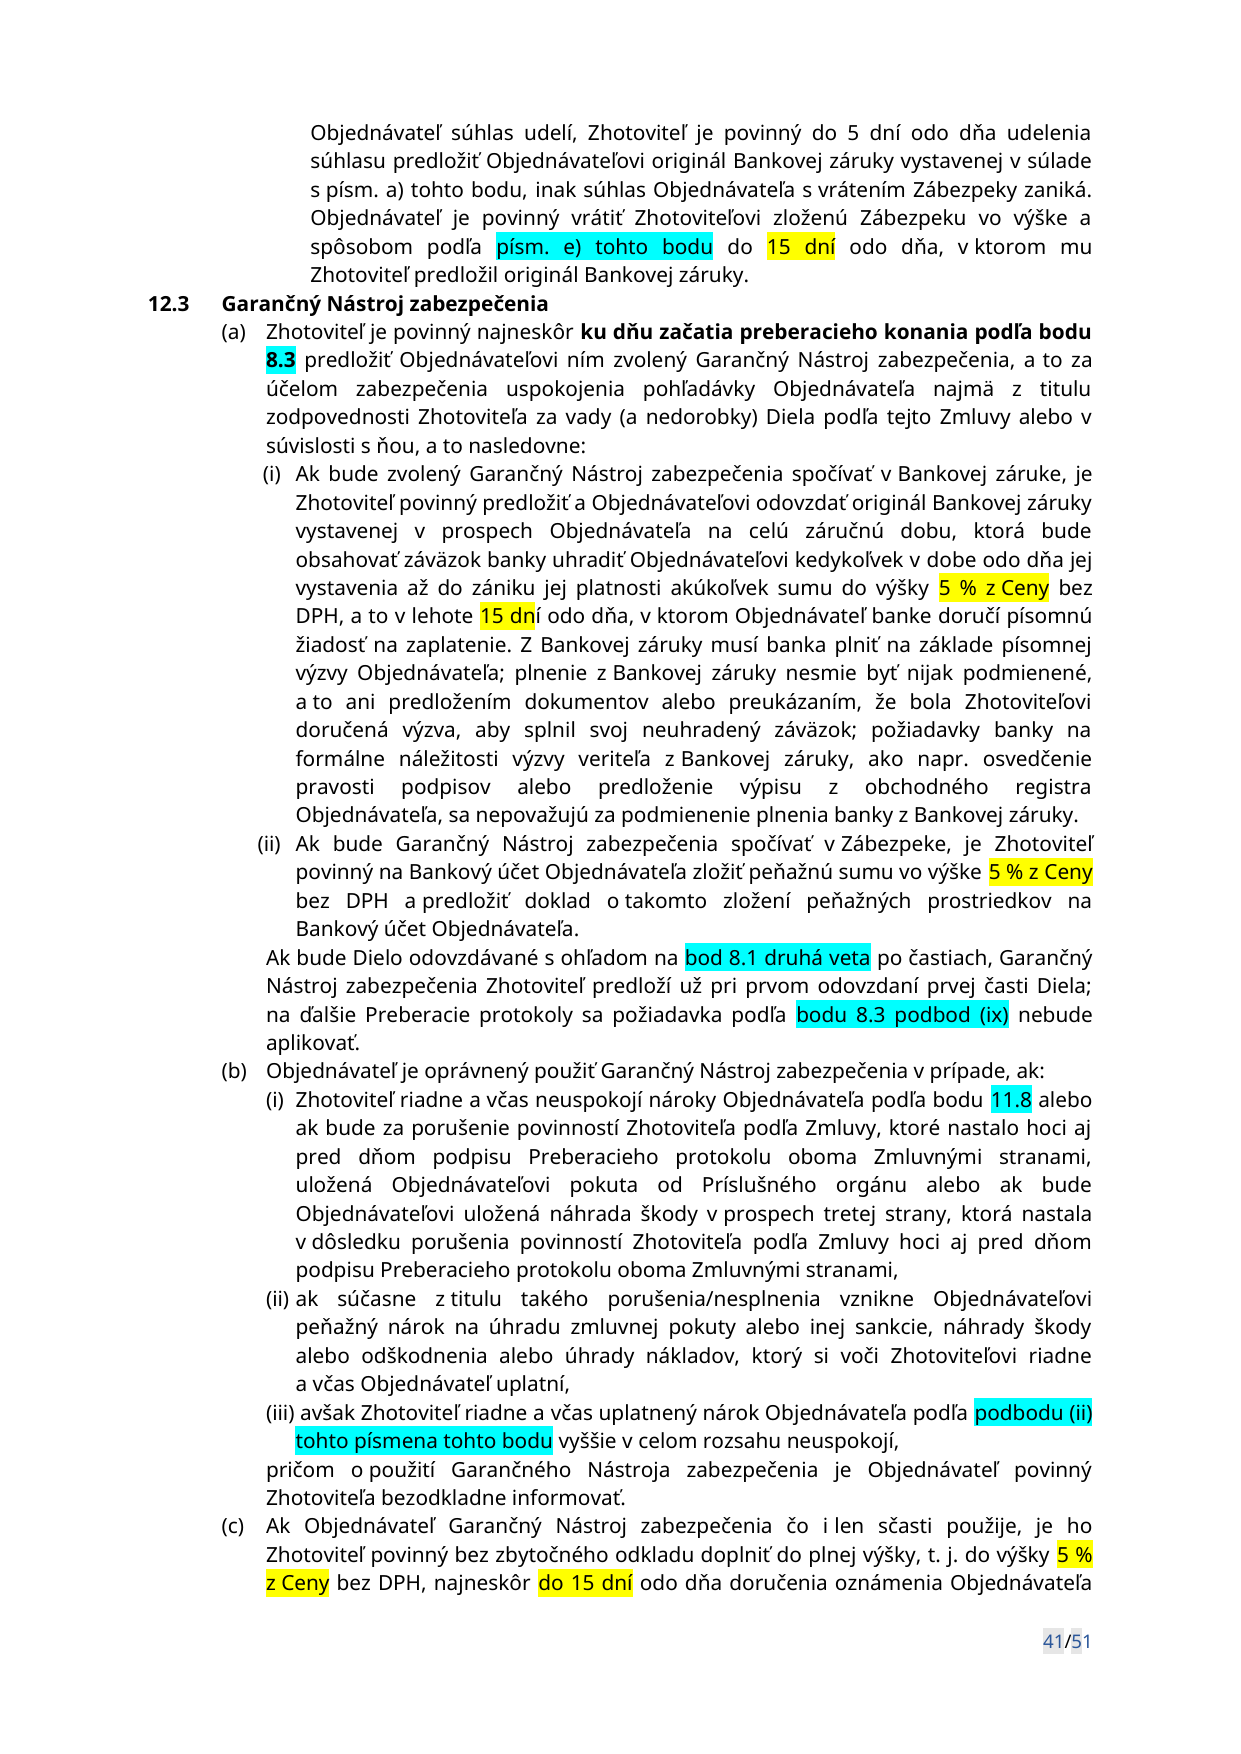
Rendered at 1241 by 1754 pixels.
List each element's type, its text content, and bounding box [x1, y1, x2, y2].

list pričom o použití Garančného Nástroja zabezpečenia je Objednávateľ povinný Zhotoviteľa bezodkladne informovať. [266, 1455, 1093, 1512]
list Ak bude Garančný Nástroj zabezpečenia spočívať v Zábezpeke, je Zhotoviteľ povinný na Bankový účet Objednávateľa zložiť peňažnú sumu vo výške 5 % z Ceny bez DPH a predložiť doklad o takomto zložení peňažných prostriedkov na Bankový účet Objednávateľa. [281, 829, 1093, 943]
text 12.3 Garančný Nástroj zabezpečenia [148, 289, 1093, 317]
list Zhotoviteľ je povinný najneskôr ku dňu začatia preberacieho konania podľa bodu 8.3 predložiť Objednávateľovi ním zvolený Garančný Nástroj zabezpečenia, a to za účelom zabezpečenia uspokojenia pohľadávky Objednávateľa najmä z titulu zodpovednosti Zhotoviteľa za vady (a nedorobky) Diela podľa tejto Zmluvy alebo v súvislosti s ňou, a to nasledovne: [221, 317, 1093, 459]
text (i) Zhotoviteľ riadne a včas neuspokojí nároky Objednávateľa podľa bodu 11.8 alebo ak bude za porušenie povinností Zhotoviteľa podľa Zmluvy, ktoré nastalo hoci aj pred dňom podpisu Preberacieho protokolu oboma Zmluvnými stranami, uložená Objednávateľovi pokuta od Príslušného orgánu alebo ak bude Objednávateľovi uložená náhrada škody v prospech tretej strany, ktorá nastala v dôsledku porušenia povinností Zhotoviteľa podľa Zmluvy hoci aj pred dňom podpisu Preberacieho protokolu oboma Zmluvnými stranami, [266, 1085, 1093, 1284]
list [221, 1512, 1093, 1597]
list (ii) ak súčasne z titulu takého porušenia/nesplnenia vznikne Objednávateľovi peňažný nárok na úhradu zmluvnej pokuty alebo inej sankcie, náhrady škody alebo odškodnenia alebo úhrady nákladov, ktorý si voči Zhotoviteľovi riadne a včas Objednávateľ uplatní, [266, 1284, 1093, 1398]
list (iii) avšak Zhotoviteľ riadne a včas uplatnený nárok Objednávateľa podľa podbodu (ii) tohto písmena tohto bodu vyššie v celom rozsahu neuspokojí, [266, 1398, 1093, 1455]
text (b) Objednávateľ je oprávnený použiť Garančný Nástroj zabezpečenia v prípade, ak: [221, 1057, 1093, 1085]
list Ak bude zvolený Garančný Nástroj zabezpečenia spočívať v Bankovej záruke, je Zhotoviteľ povinný predložiť a Objednávateľovi odovzdať originál Bankovej záruky vystavenej v prospech Objednávateľa na celú záručnú dobu, ktorá bude obsahovať záväzok banky uhradiť Objednávateľovi kedykoľvek v dobe odo dňa jej vystavenia až do zániku jej platnosti akúkoľvek sumu do výšky 5 % z Ceny bez DPH, a to v lehote 15 dní odo dňa, v ktorom Objednávateľ banke doručí písomnú žiadosť na zaplatenie. Z Bankovej záruky musí banka plniť na základe písomnej výzvy Objednávateľa; plnenie z Bankovej záruky nesmie byť nijak podmienené, a to ani predložením dokumentov alebo preukázaním, že bola Zhotoviteľovi doručená výzva, aby splnil svoj neuhradený záväzok; požiadavky banky na formálne náležitosti výzvy veriteľa z Bankovej záruky, ako napr. osvedčenie pravosti podpisov alebo predloženie výpisu z obchodného registra Objednávateľa, sa nepovažujú za podmienenie plnenia banky z Bankovej záruky. [281, 459, 1093, 829]
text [266, 118, 1093, 289]
text Ak bude Dielo odovzdávané s ohľadom na bod 8.1 druhá veta po častiach, Garančný Nástroj zabezpečenia Zhotoviteľ predloží už pri prvom odovzdaní prvej časti Diela; na ďalšie Preberacie protokoly sa požiadavka podľa bodu 8.3 podbod (ix) nebude aplikovať. [266, 943, 1093, 1057]
